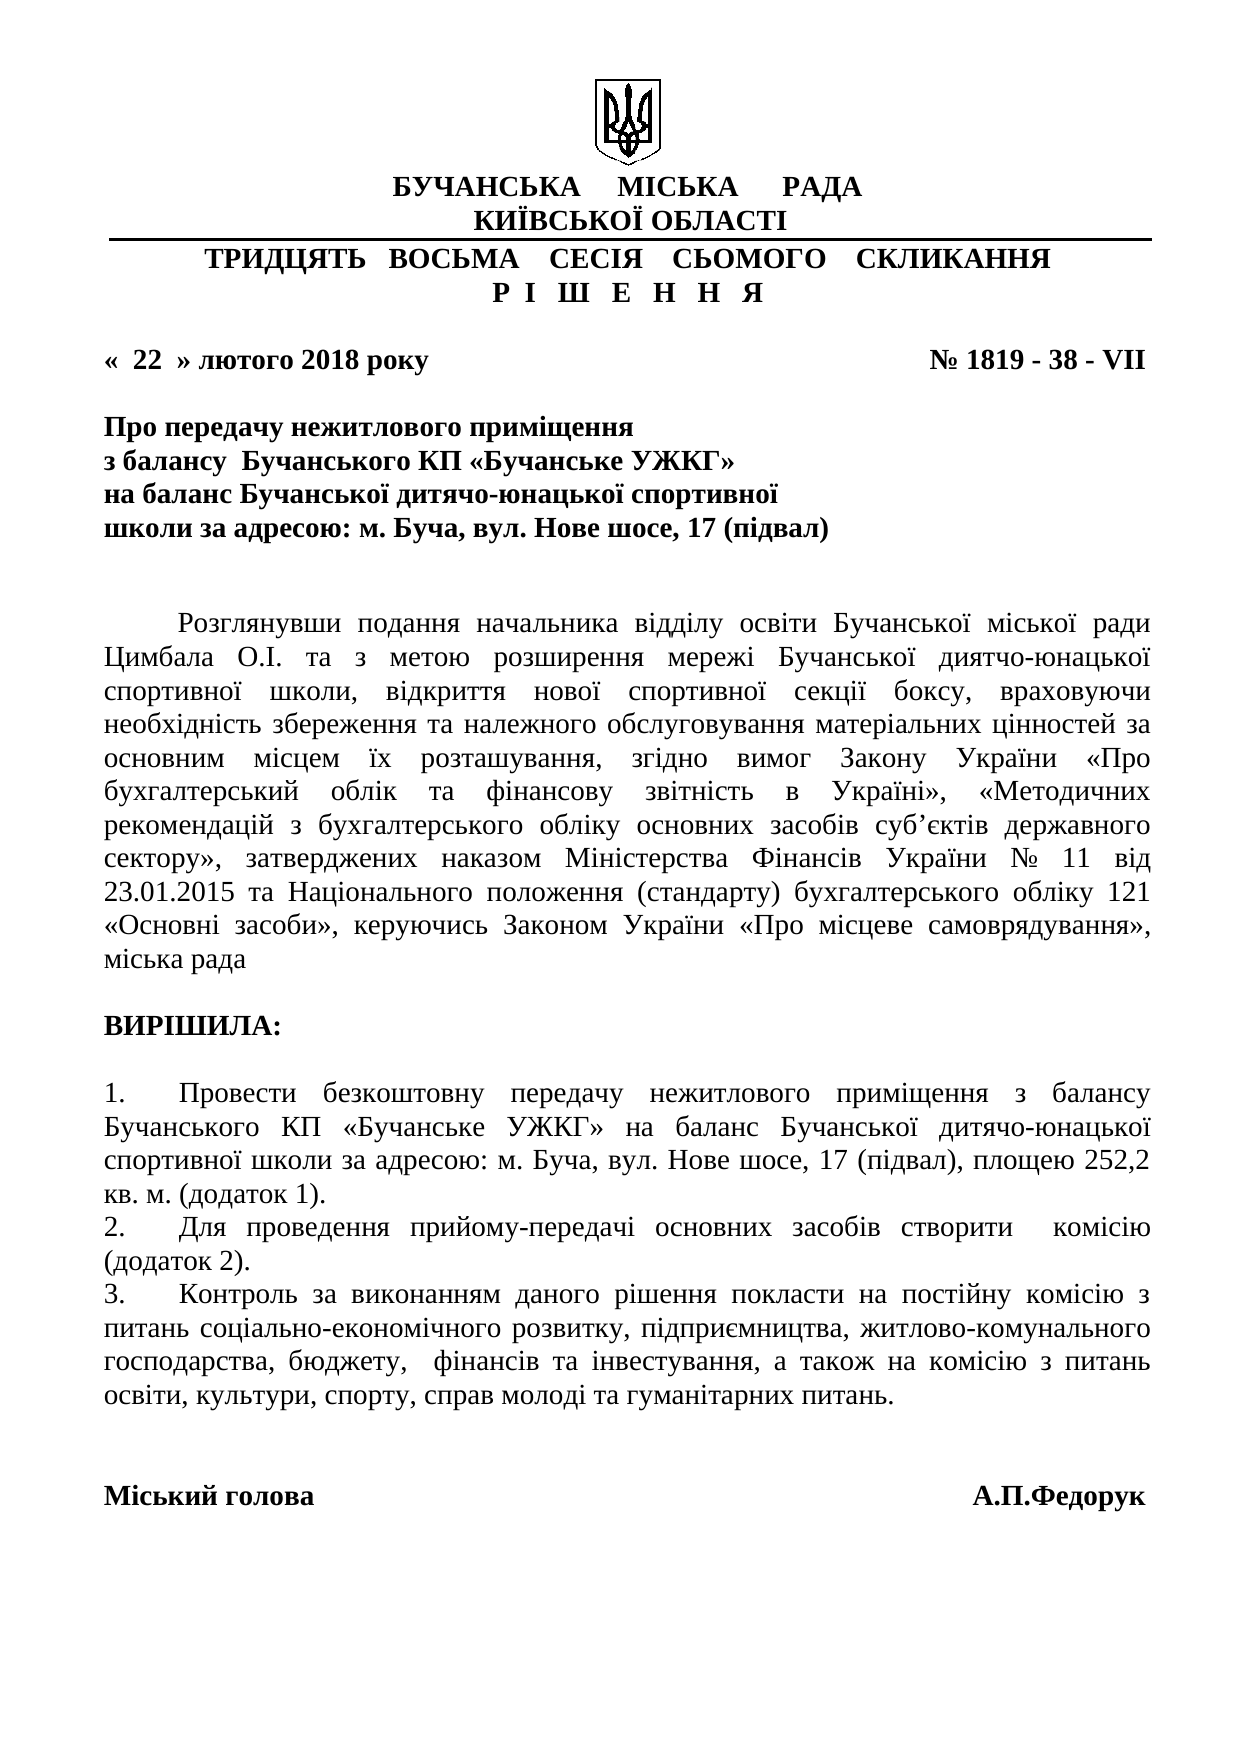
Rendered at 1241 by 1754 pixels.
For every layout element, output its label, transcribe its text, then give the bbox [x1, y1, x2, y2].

list Провести безкоштовну передачу нежитлового приміщення з балансу нського КП «нське УЖКГ» на баланс нської дитячо-юнацької спортивної школи за адресою: м. , вул. Нове шосе, 17 (підвал), площею . (додаток 1). [103, 1075, 1152, 1209]
text з балансу нського КП «нське УЖКГ» [103, 443, 1152, 476]
subtitle Р І Ш Е Н Н Я [103, 275, 1152, 308]
text БУЧАНСЬКА МІСЬКА РАДА [103, 169, 1152, 203]
list Контроль за виконанням даного рішення покласти на постійну комісію з питань соціально-економічного розвитку, підприємництва, житлово-комунального господарства, бюджету, фінансів та інвестування, а також на комісію з питань освіти, культури, спорту, справ молоді та гуманітарних питань. [103, 1276, 1152, 1411]
text школи за адресою: м. , вул. Нове шосе, 17 (підвал) [103, 510, 1152, 543]
text Про передачу нежитлового приміщення [103, 409, 1152, 443]
text на баланс нської дитячо-юнацької спортивної [103, 476, 1152, 510]
text ВИРІШИЛА: [103, 1008, 1152, 1042]
list Для проведення прийому-передачі основних засобів створити комісію (додаток 2). [103, 1209, 1152, 1276]
text ТРИДЦЯТЬ ВОСЬМА СЕСІЯ СЬОМОГО СКЛИКАННЯ [103, 241, 1152, 275]
text « 22 » лютого 2018 року № 1819 - 38 - VII [103, 342, 1152, 376]
subtitle КИЇВСЬКОЇ ОБЛАСТІ [109, 203, 1152, 238]
text Розглянувши подання начальника відділу освіти нської міської ради Цимбала О.І. та з метою розширення мережі нської диятчо-юнацької спортивної школи, відкриття нової спортивної секції боксу, враховуючи необхідність збереження та належного обслуговування матеріальних цінностей за основним місцем їх розташування, згідно вимог Закону України «Про бухгалтерський облік та фінансову звітність в Україні», «Методичних рекомендацій з бухгалтерського обліку основних засобів суб’єктів державного сектору», затверджених наказом Міністерства Фінансів України № 11 від 23.01.2015 та Національного положення (стандарту) бухгалтерського обліку 121 «Основні засоби», керуючись Законом України «Про місцеве самоврядування», міська рада [103, 606, 1152, 974]
text Міський голова А.П.Федорук [103, 1478, 1152, 1511]
